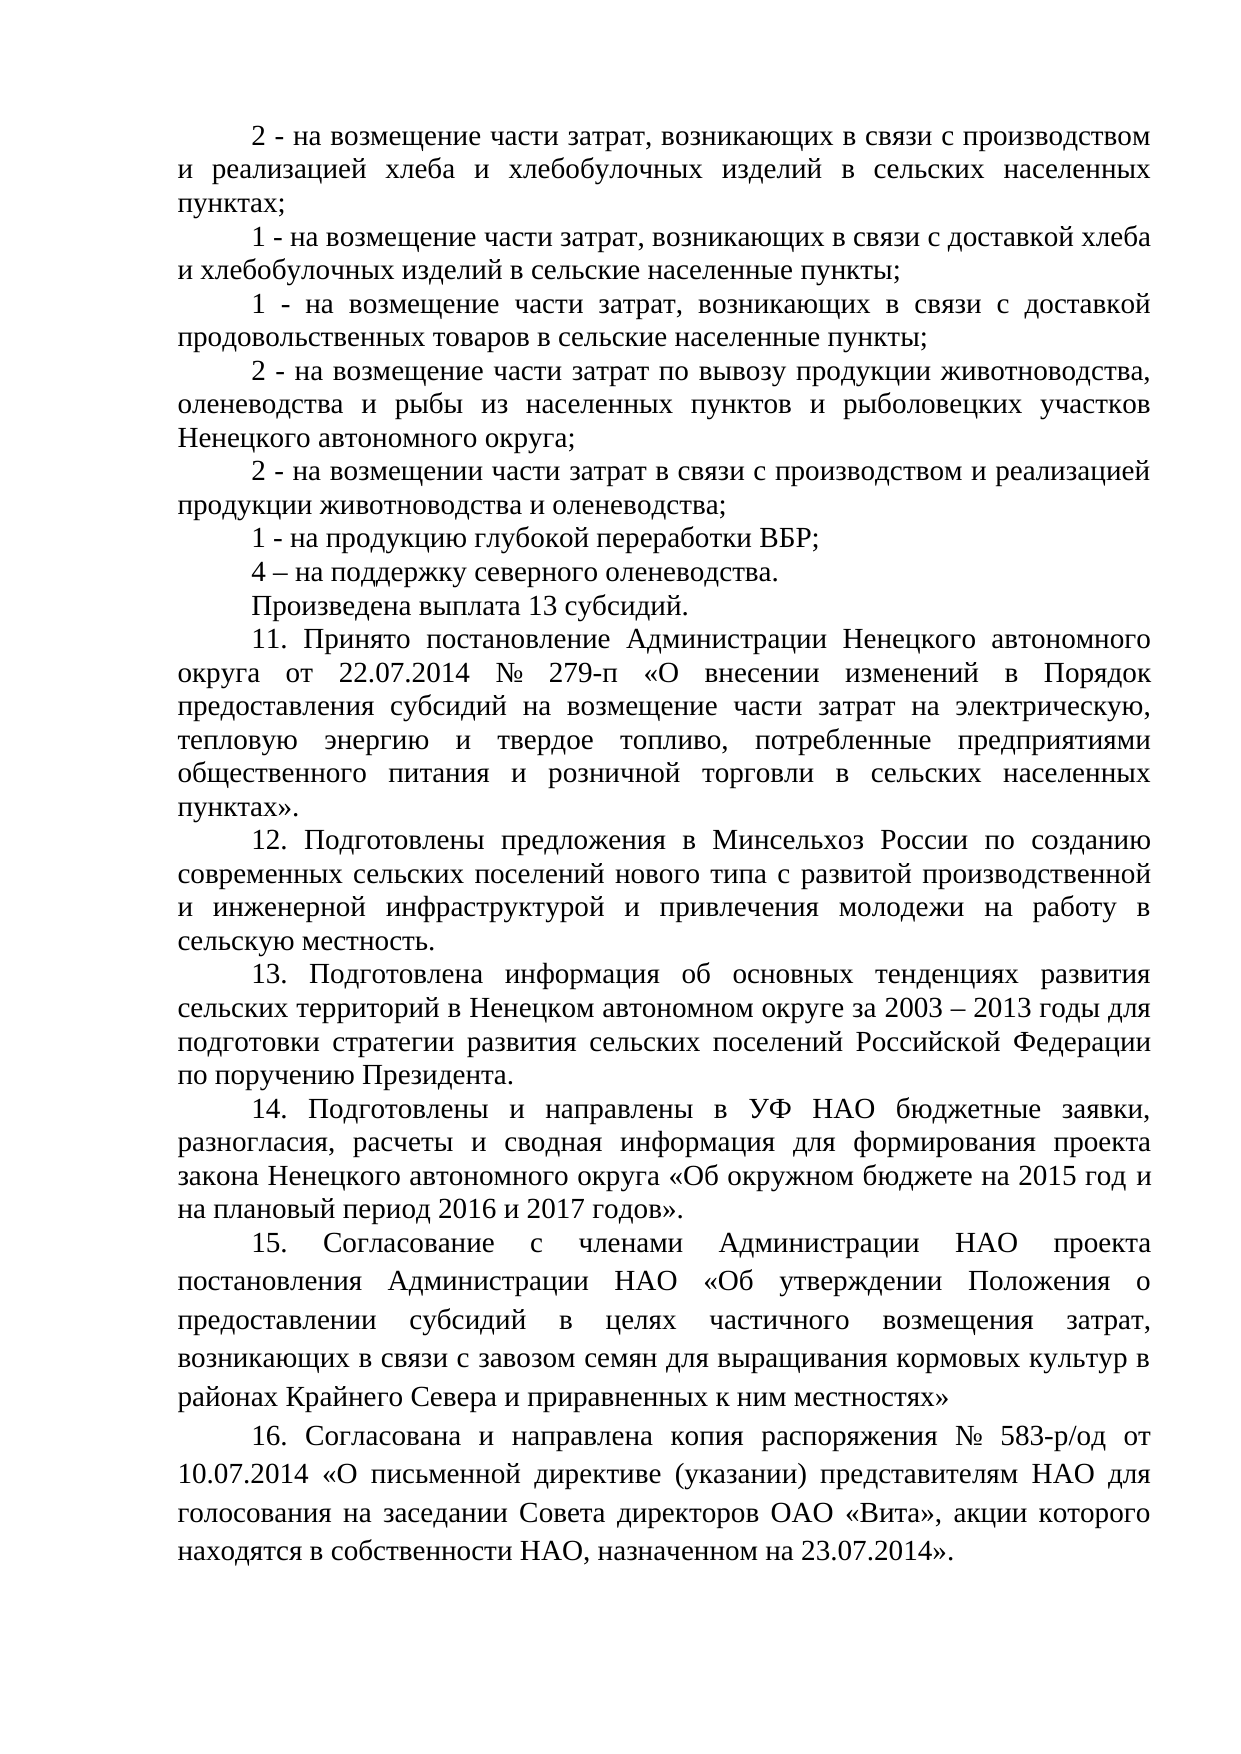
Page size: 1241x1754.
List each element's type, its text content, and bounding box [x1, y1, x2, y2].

text 13. Подготовлена информация об основных тенденциях развития сельских территорий в Ненецком автономном округе за 2003 – 2013 годы для подготовки стратегии развития сельских поселений Российской Федерации по поручению Президента. [177, 957, 1152, 1091]
text 14. Подготовлены и направлены в УФ НАО бюджетные заявки, разногласия, расчеты и сводная информация для формирования проекта закона Ненецкого автономного округа «Об окружном бюджете на 2015 год и на плановый период 2016 и 2017 годов». [177, 1091, 1152, 1225]
text 12. Подготовлены предложения в Минсельхоз России по созданию современных сельских поселений нового типа с развитой производственной и инженерной инфраструктурой и привлечения молодежи на работу в сельскую местность. [177, 822, 1152, 957]
list 16. Согласована и направлена копия распоряжения № 583-р/од от 10.07.2014 «О письменной директиве (указании) представителям НАО для голосования на заседании Совета директоров ОАО «Вита», акции которого находятся в собственности НАО, назначенном на 23.07.2014». [177, 1418, 1152, 1567]
text 1 - на продукцию глубокой переработки ВБР; [177, 521, 1152, 554]
text 4 – на поддержку северного оленеводства. [177, 554, 1152, 588]
text 11. Принято постановление Администрации Ненецкого автономного округа от 22.07.2014 № 279-п «О внесении изменений в Порядок предоставления субсидий на возмещение части затрат на электрическую, тепловую энергию и твердое топливо, потребленные предприятиями общественного питания и розничной торговли в сельских населенных пунктах». [177, 621, 1152, 822]
list 15. Согласование с членами Администрации НАО проекта постановления Администрации НАО «Об утверждении Положения о предоставлении субсидий в целях частичного возмещения затрат, возникающих в связи с завозом семян для выращивания кормовых культур в районах Крайнего Севера и приравненных к ним местностях» [177, 1225, 1152, 1413]
text 2 - на возмещение части затрат по вывозу продукции животноводства, оленеводства и рыбы из населенных пунктов и рыболовецких участков Ненецкого автономного округа; [177, 353, 1152, 453]
text 1 - на возмещение части затрат, возникающих в связи с доставкой хлеба и хлебобулочных изделий в сельские населенные пункты; [177, 219, 1152, 286]
text 2 - на возмещении части затрат в связи с производством и реализацией продукции животноводства и оленеводства; [177, 453, 1152, 521]
text 2 - на возмещение части затрат, возникающих в связи с производством и реализацией хлеба и хлебобулочных изделий в сельских населенных пунктах; [177, 118, 1152, 219]
text Произведена выплата 13 субсидий. [177, 588, 1152, 621]
text 1 - на возмещение части затрат, возникающих в связи с доставкой продовольственных товаров в сельские населенные пункты; [177, 286, 1152, 353]
